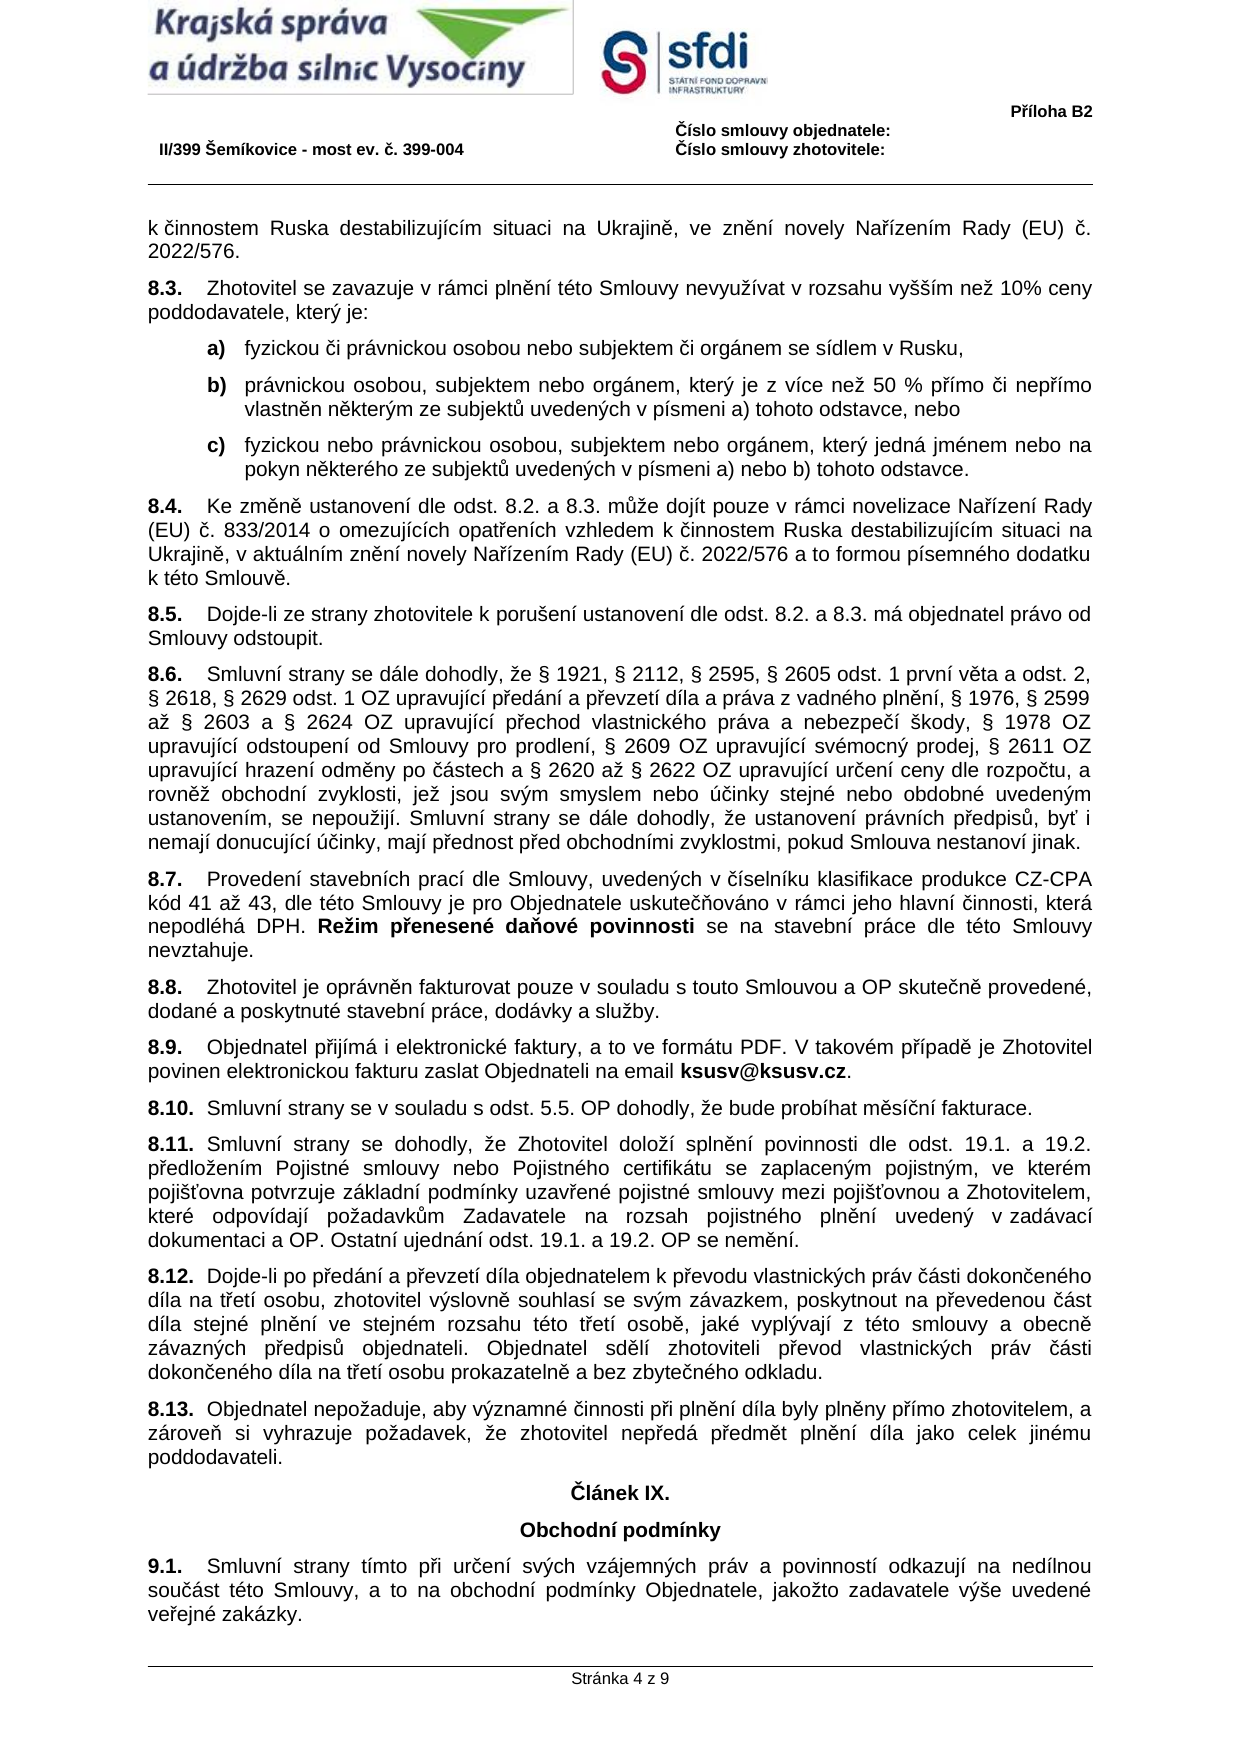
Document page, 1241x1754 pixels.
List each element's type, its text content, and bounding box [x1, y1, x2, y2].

subtitle Obchodní podmínky [148, 1517, 1093, 1541]
list Objednatel přijímá i elektronické faktury, a to ve formátu PDF. V takovém případě je Zhotovitel povinen elektronickou fakturu zaslat Objednateli na email ksusv@ksusv.cz. [148, 1035, 1093, 1083]
list Dojde-li po předání a převzetí díla objednatelem k převodu vlastnických práv části dokončeného díla na třetí osobu, zhotovitel výslovně souhlasí se svým závazkem, poskytnout na převedenou část díla stejné plnění ve stejném rozsahu této třetí osobě, jaké vyplývají z této smlouvy a obecně závazných předpisů objednateli. Objednatel sdělí zhotoviteli převod vlastnických práv části dokončeného díla na třetí osobu prokazatelně a bez zbytečného odkladu. [148, 1264, 1093, 1384]
list Smluvní strany se dále dohodly, že § 1921, § 2112, § 2595, § 2605 odst. 1 první věta a odst. 2, § 2618, § 2629 odst. 1 OZ upravující předání a převzetí díla a práva z vadného plnění, § 1976, § 2599 až § 2603 a § 2624 OZ upravující přechod vlastnického práva a nebezpečí škody, § 1978 OZ upravující odstoupení od Smlouvy pro prodlení, § 2609 OZ upravující svémocný prodej, § 2611 OZ upravující hrazení odměny po částech a § 2620 až § 2622 OZ upravující určení ceny dle rozpočtu, a rovněž obchodní zvyklosti, jež jsou svým smyslem nebo účinky stejné nebo obdobné uvedeným ustanovením, se nepoužijí. Smluvní strany se dále dohodly, že ustanovení právních předpisů, byť i nemají donucující účinky, mají přednost před obchodními zvyklostmi, pokud Smlouva nestanoví jinak. [148, 662, 1093, 854]
list Dojde-li ze strany zhotovitele k porušení ustanovení dle odst. 8.2. a 8.3. má objednatel právo od Smlouvy odstoupit. [148, 602, 1093, 650]
list Zhotovitel je oprávněn fakturovat pouze v souladu s touto Smlouvou a OP skutečně provedené, dodané a poskytnuté stavební práce, dodávky a služby. [148, 975, 1093, 1023]
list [148, 215, 1093, 263]
list právnickou osobou, subjektem nebo orgánem, který je z více než 50 % přímo či nepřímo vlastněn některým ze subjektů uvedených v písmeni a) tohoto odstavce, nebo [207, 373, 1093, 421]
list Smluvní strany se v souladu s odst. 5.5. OP dohodly, že bude probíhat měsíční fakturace. [148, 1096, 1093, 1119]
list Ke změně ustanovení dle odst. 8.2. a 8.3. může dojít pouze v rámci novelizace Nařízení Rady (EU) č. 833/2014 o omezujících opatřeních vzhledem k činnostem Ruska destabilizujícím situaci na Ukrajině, v aktuálním znění novely Nařízením Rady (EU) č. 2022/576 a to formou písemného dodatku k této Smlouvě. [148, 493, 1093, 589]
list Zhotovitel se zavazuje v rámci plnění této Smlouvy nevyužívat v rozsahu vyšším než 10% ceny poddodavatele, který je: [148, 276, 1093, 324]
list Smluvní strany se dohodly, že Zhotovitel doloží splnění povinnosti dle odst. 19.1. a 19.2. předložením Pojistné smlouvy nebo Pojistného certifikátu se zaplaceným pojistným, ve kterém pojišťovna potvrzuje základní podmínky uzavřené pojistné smlouvy mezi pojišťovnou a Zhotovitelem, které odpovídají požadavkům Zadavatele na rozsah pojistného plnění uvedený v zadávací dokumentaci a OP. Ostatní ujednání odst. 19.1. a 19.2. OP se nemění. [148, 1132, 1093, 1252]
subtitle Článek IX. [148, 1481, 1093, 1505]
picture [598, 14, 768, 108]
list fyzickou nebo právnickou osobou, subjektem nebo orgánem, který jedná jménem nebo na pokyn některého ze subjektů uvedených v písmeni a) nebo b) tohoto odstavce. [207, 433, 1093, 481]
list Objednatel nepožaduje, aby významné činnosti při plnění díla byly plněny přímo zhotovitelem, a zároveň si vyhrazuje požadavek, že zhotovitel nepředá předmět plnění díla jako celek jinému poddodavateli. [148, 1397, 1093, 1468]
list Smluvní strany tímto při určení svých vzájemných práv a povinností odkazují na nedílnou součást této Smlouvy, a to na obchodní podmínky Objednatele, jakožto zadavatele výše uvedené veřejné zakázky. [148, 1554, 1093, 1626]
list fyzickou či právnickou osobou nebo subjektem či orgánem se sídlem v Rusku, [207, 336, 1093, 360]
list Provedení stavebních prací dle Smlouvy, uvedených v číselníku klasifikace produkce CZ-CPA kód 41 až 43, dle této Smlouvy je pro Objednatele uskutečňováno v rámci jeho hlavní činnosti, která nepodléhá DPH. Režim přenesené daňové povinnosti se na stavební práce dle této Smlouvy nevztahuje. [148, 866, 1093, 962]
picture [147, 0, 574, 96]
